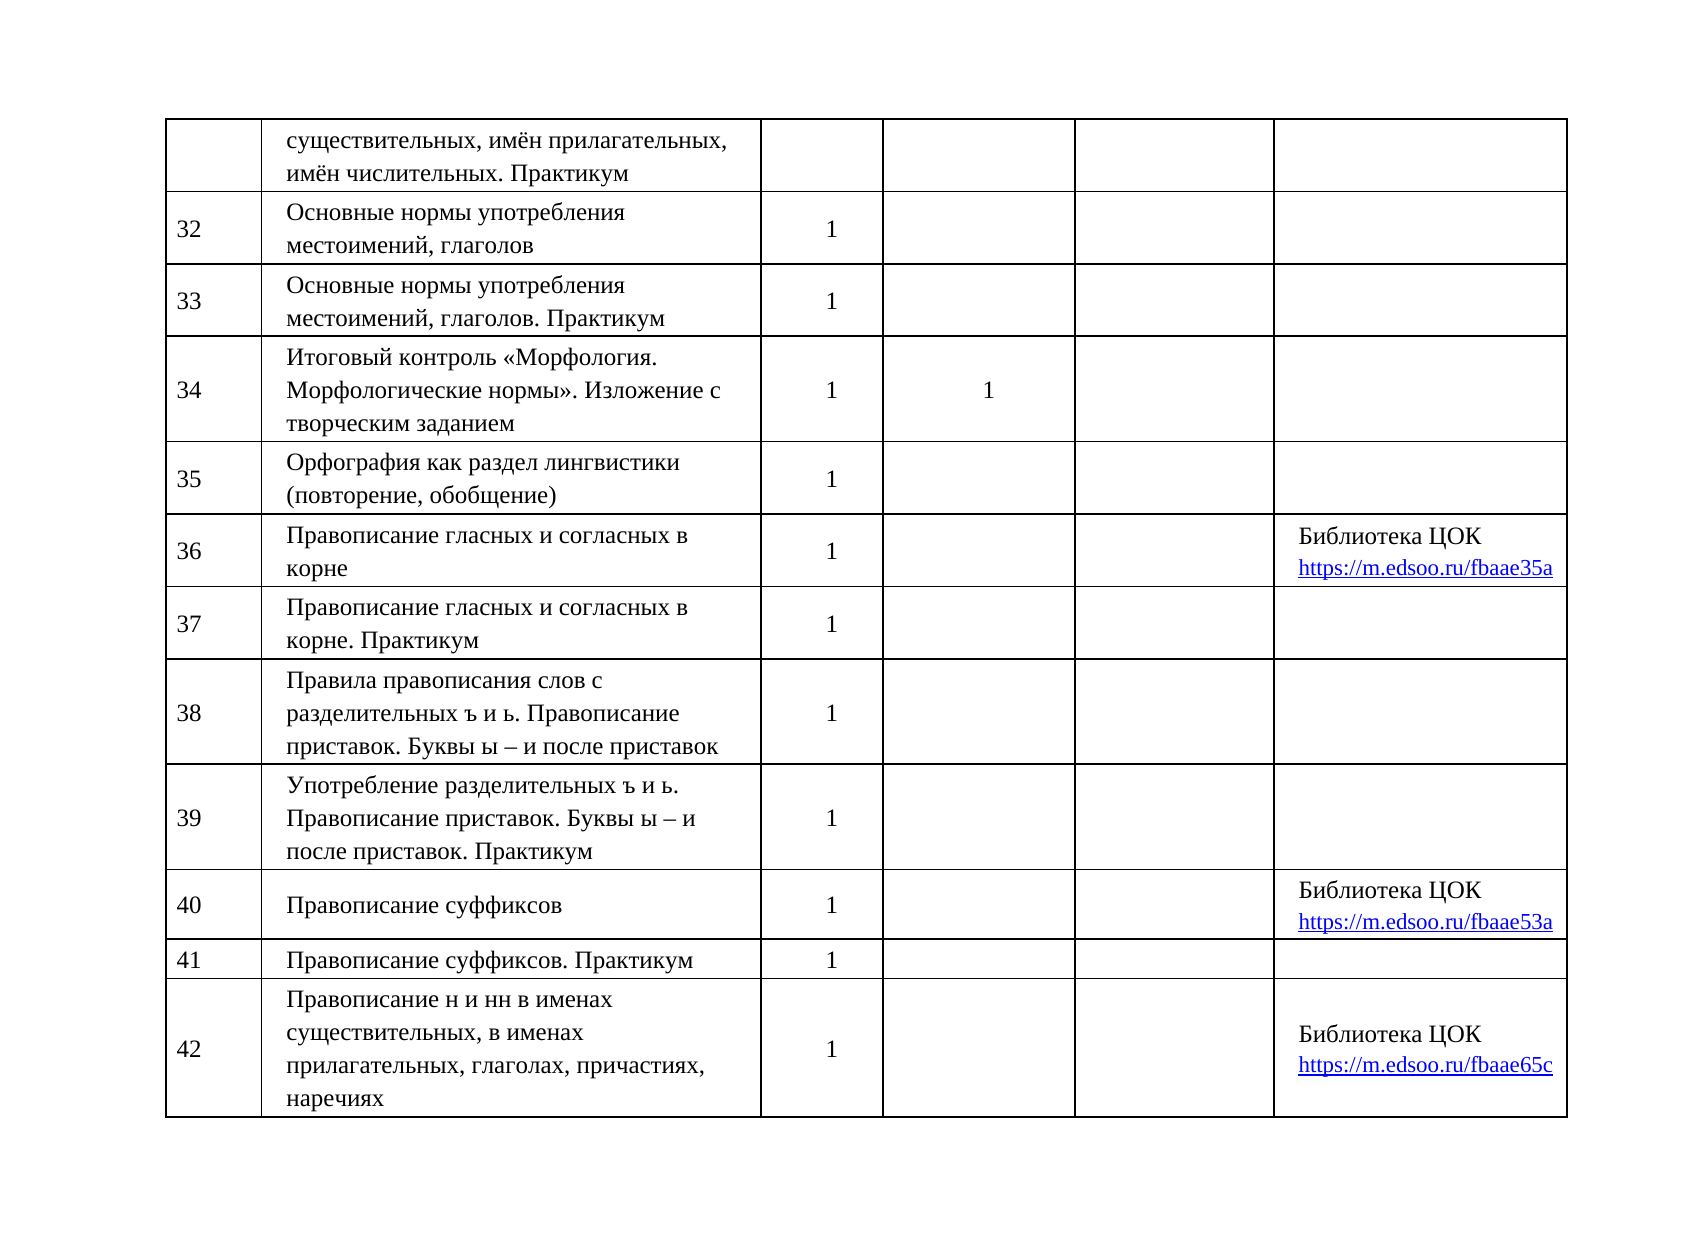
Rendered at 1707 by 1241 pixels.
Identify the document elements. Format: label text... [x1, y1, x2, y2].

table_cell [1076, 515, 1273, 586]
table_cell Правила правописания слов с разделительных ъ и ь. Правописание приставок. Буквы ы – и после приставок [262, 660, 760, 763]
table_cell Библиотека ЦОК https://m.edsoo.ru/fbaae53a [1275, 870, 1566, 938]
table_cell 1 [762, 870, 882, 938]
table_cell Библиотека ЦОК https://m.edsoo.ru/fbaae65c [1275, 979, 1566, 1116]
table_cell [884, 192, 1074, 263]
table_cell [1275, 337, 1566, 441]
table_cell [1275, 940, 1566, 978]
table_cell [1076, 442, 1273, 513]
table_cell Употребление разделительных ъ и ь. Правописание приставок. Буквы ы – и после приставок. Практикум [262, 765, 760, 869]
table_cell 1 [762, 337, 882, 441]
table_cell 35 [167, 442, 261, 513]
table_cell 34 [167, 337, 261, 441]
table_cell 1 [762, 120, 882, 191]
table_cell Правописание н и нн в именах существительных, в именах прилагательных, глаголах, причастиях, наречиях [262, 979, 760, 1116]
table_cell [1076, 660, 1273, 763]
table_cell Орфография как раздел лингвистики (повторение, обобщение) [262, 442, 760, 513]
table_cell 1 [762, 979, 882, 1116]
table_cell 1 [762, 265, 882, 335]
table_cell 1 [762, 515, 882, 586]
table_cell 40 [167, 870, 261, 938]
table_cell 1 [762, 660, 882, 763]
table_cell 1 [762, 442, 882, 513]
table_cell [1076, 265, 1273, 335]
table_cell [1275, 120, 1566, 191]
table_cell [884, 265, 1074, 335]
table_cell Основные нормы употребления местоимений, глаголов [262, 192, 760, 263]
table_cell 36 [167, 515, 261, 586]
table_cell [1076, 587, 1273, 658]
table_cell [884, 515, 1074, 586]
table_cell 32 [167, 192, 261, 263]
table_cell 31 [167, 120, 261, 191]
table_cell Библиотека ЦОК https://m.edsoo.ru/fbaae35a [1275, 515, 1566, 586]
table_cell Основные нормы употребления местоимений, глаголов. Практикум [262, 265, 760, 335]
table_cell [1275, 660, 1566, 763]
table_cell Итоговый контроль «Морфология. Морфологические нормы». Изложение с творческим заданием [262, 337, 760, 441]
table_cell [884, 120, 1074, 191]
table_cell 1 [762, 765, 882, 869]
table_cell [1275, 442, 1566, 513]
table_cell [1076, 870, 1273, 938]
table_cell Правописание суффиксов. Практикум [262, 940, 760, 978]
table_cell [884, 870, 1074, 938]
table_cell 39 [167, 765, 261, 869]
table_cell 1 [762, 587, 882, 658]
table_cell 41 [167, 940, 261, 978]
table_cell [1076, 940, 1273, 978]
table_cell 37 [167, 587, 261, 658]
table_cell [1275, 265, 1566, 335]
table_cell [1076, 765, 1273, 869]
table_cell [1275, 587, 1566, 658]
table_cell [884, 765, 1074, 869]
table_cell [1076, 192, 1273, 263]
table_cell [1275, 192, 1566, 263]
table_cell Правописание гласных и согласных в корне [262, 515, 760, 586]
table_cell [884, 979, 1074, 1116]
table_cell [1076, 120, 1273, 191]
table_cell [884, 587, 1074, 658]
table_cell 33 [167, 265, 261, 335]
table_cell [884, 442, 1074, 513]
table_cell 1 [762, 940, 882, 978]
table_cell Правописание суффиксов [262, 870, 760, 938]
table_cell [1076, 979, 1273, 1116]
table_cell [1076, 337, 1273, 441]
table_cell Правописание гласных и согласных в корне. Практикум [262, 587, 760, 658]
table_cell [884, 940, 1074, 978]
table_cell 1 [884, 337, 1074, 441]
table_cell [1275, 765, 1566, 869]
table_cell 1 [762, 192, 882, 263]
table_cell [262, 120, 760, 191]
table_cell [884, 660, 1074, 763]
table_cell 38 [167, 660, 261, 763]
table_cell 42 [167, 979, 261, 1116]
